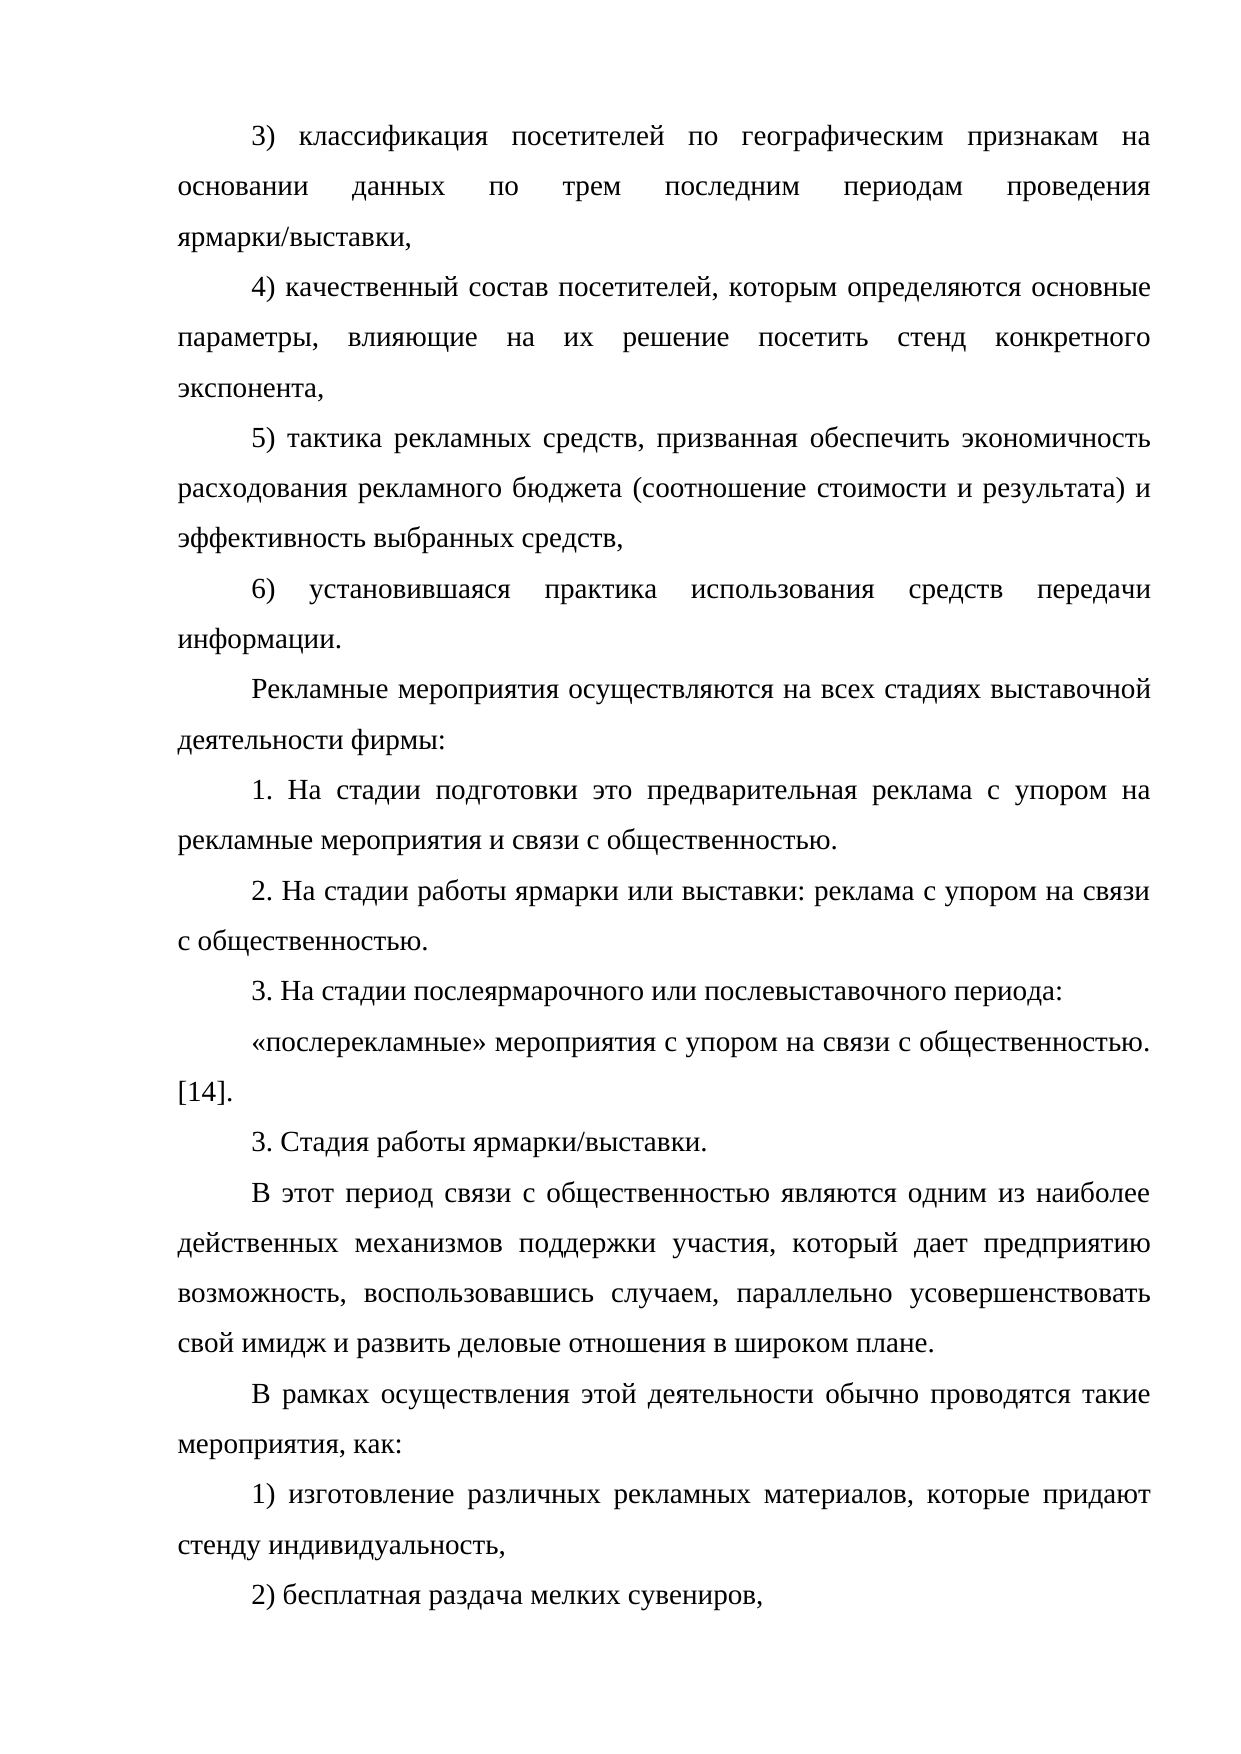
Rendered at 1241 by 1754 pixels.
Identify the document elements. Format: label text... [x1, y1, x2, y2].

text 1) изготовление различных рекламных материалов, которые придают стенду индивидуальность, [177, 1477, 1152, 1560]
text 3) классификация посетителей по географическим признакам на основании данных по трем последним периодам проведения ярмарки/выставки, [177, 118, 1152, 252]
text 4) качественный состав посетителей, которым определяются основные параметры, влияющие на их решение посетить стенд конкретного экспонента, [177, 269, 1152, 403]
text «послерекламные» мероприятия с упором на связи с общественностью.[14]. [177, 1024, 1152, 1108]
text 2) бесплатная раздача мелких сувениров, [177, 1577, 1152, 1611]
text В этот период связи с общественностью являются одним из наиболее действенных механизмов поддержки участия, который дает предприятию возможность, воспользовавшись случаем, параллельно усовершенствовать свой имидж и развить деловые отношения в широком плане. [177, 1175, 1152, 1359]
text 1. На стадии подготовки это предварительная реклама с упором на рекламные мероприятия и связи с общественностью. [177, 772, 1152, 856]
text 2. На стадии работы ярмарки или выставки: реклама с упором на связи с общественностью. [177, 873, 1152, 957]
text Рекламные мероприятия осуществляются на всех стадиях выставочной деятельности фирмы: [177, 672, 1152, 755]
text 5) тактика рекламных средств, призванная обеспечить экономичность расходования рекламного бюджета (соотношение стоимости и результата) и эффективность выбранных средств, [177, 420, 1152, 554]
text В рамках осуществления этой деятельности обычно проводятся такие мероприятия, как: [177, 1376, 1152, 1460]
text 3. Стадия работы ярмарки/выставки. [177, 1124, 1152, 1158]
text 3. На стадии послеярмарочного или послевыставочного периода: [177, 973, 1152, 1007]
text 6) установившаяся практика использования средств передачи информации. [177, 571, 1152, 655]
